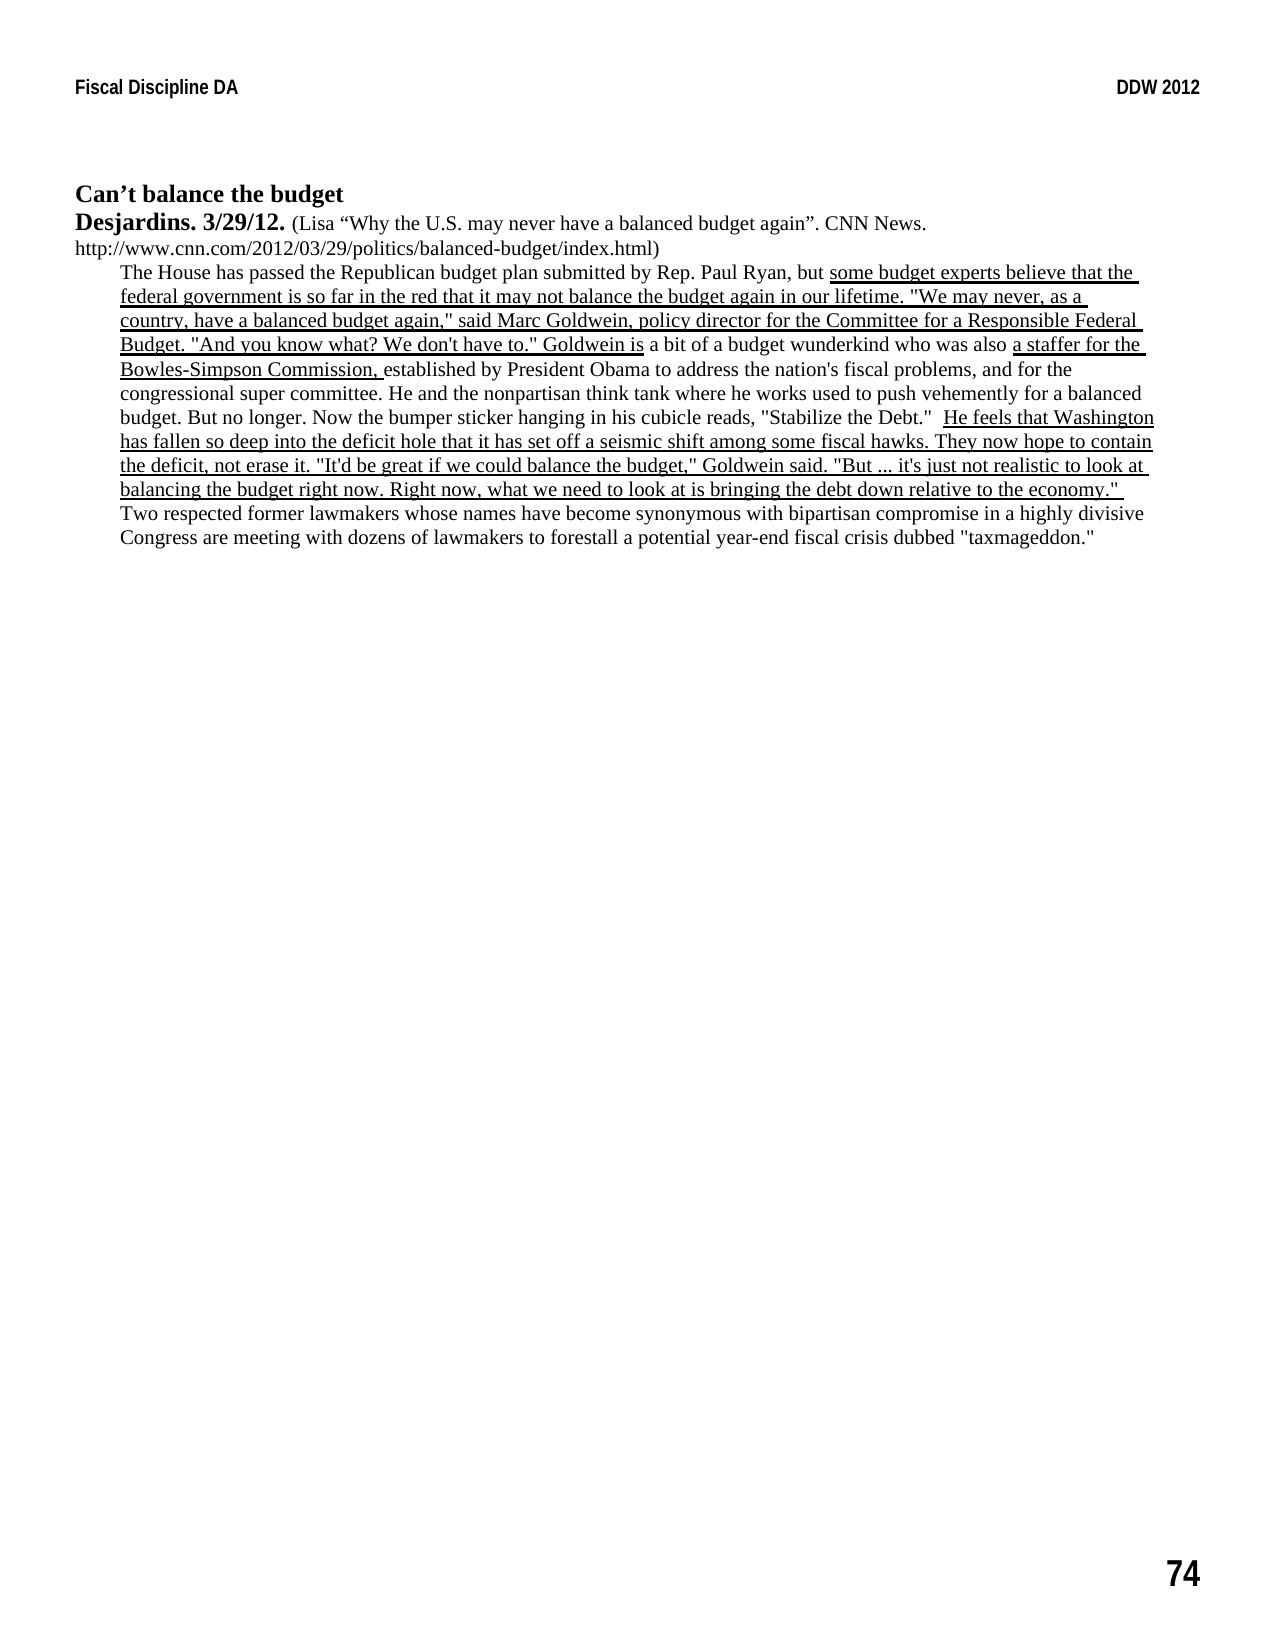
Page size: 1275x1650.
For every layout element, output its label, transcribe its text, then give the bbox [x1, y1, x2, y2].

text Can’t balance the budget [75, 179, 1200, 207]
text Desjardins. 3/29/12. (Lisa “Why the U.S. may never have a balanced budget again”. CNN News. [75, 207, 1200, 236]
text http://www.cnn.com/2012/03/29/politics/balanced-budget/index.html) [75, 236, 1200, 260]
text The House has passed the Republican budget plan submitted by Rep. Paul Ryan, but some budget experts believe that the federal government is so far in the red that it may not balance the budget again in our lifetime. "We may never, as a country, have a balanced budget again," said Marc Goldwein, policy director for the Committee for a Responsible Federal Budget. "And you know what? We don't have to." Goldwein is a bit of a budget wunderkind who was also a staffer for the Bowles-Simpson Commission, established by President Obama to address the nation's fiscal problems, and for the congressional super committee. He and the nonpartisan think tank where he works used to push vehemently for a balanced budget. But no longer. Now the bumper sticker hanging in his cubicle reads, "Stabilize the Debt." He feels that Washington has fallen so deep into the deficit hole that it has set off a seismic shift among some fiscal hawks. They now hope to contain the deficit, not erase it. "It'd be great if we could balance the budget," Goldwein said. "But ... it's just not realistic to look at balancing the budget right now. Right now, what we need to look at is bringing the debt down relative to the economy." Two respected former lawmakers whose names have become synonymous with bipartisan compromise in a highly divisive Congress are meeting with dozens of lawmakers to forestall a potential year-end fiscal crisis dubbed "taxmageddon." [120, 260, 1155, 549]
